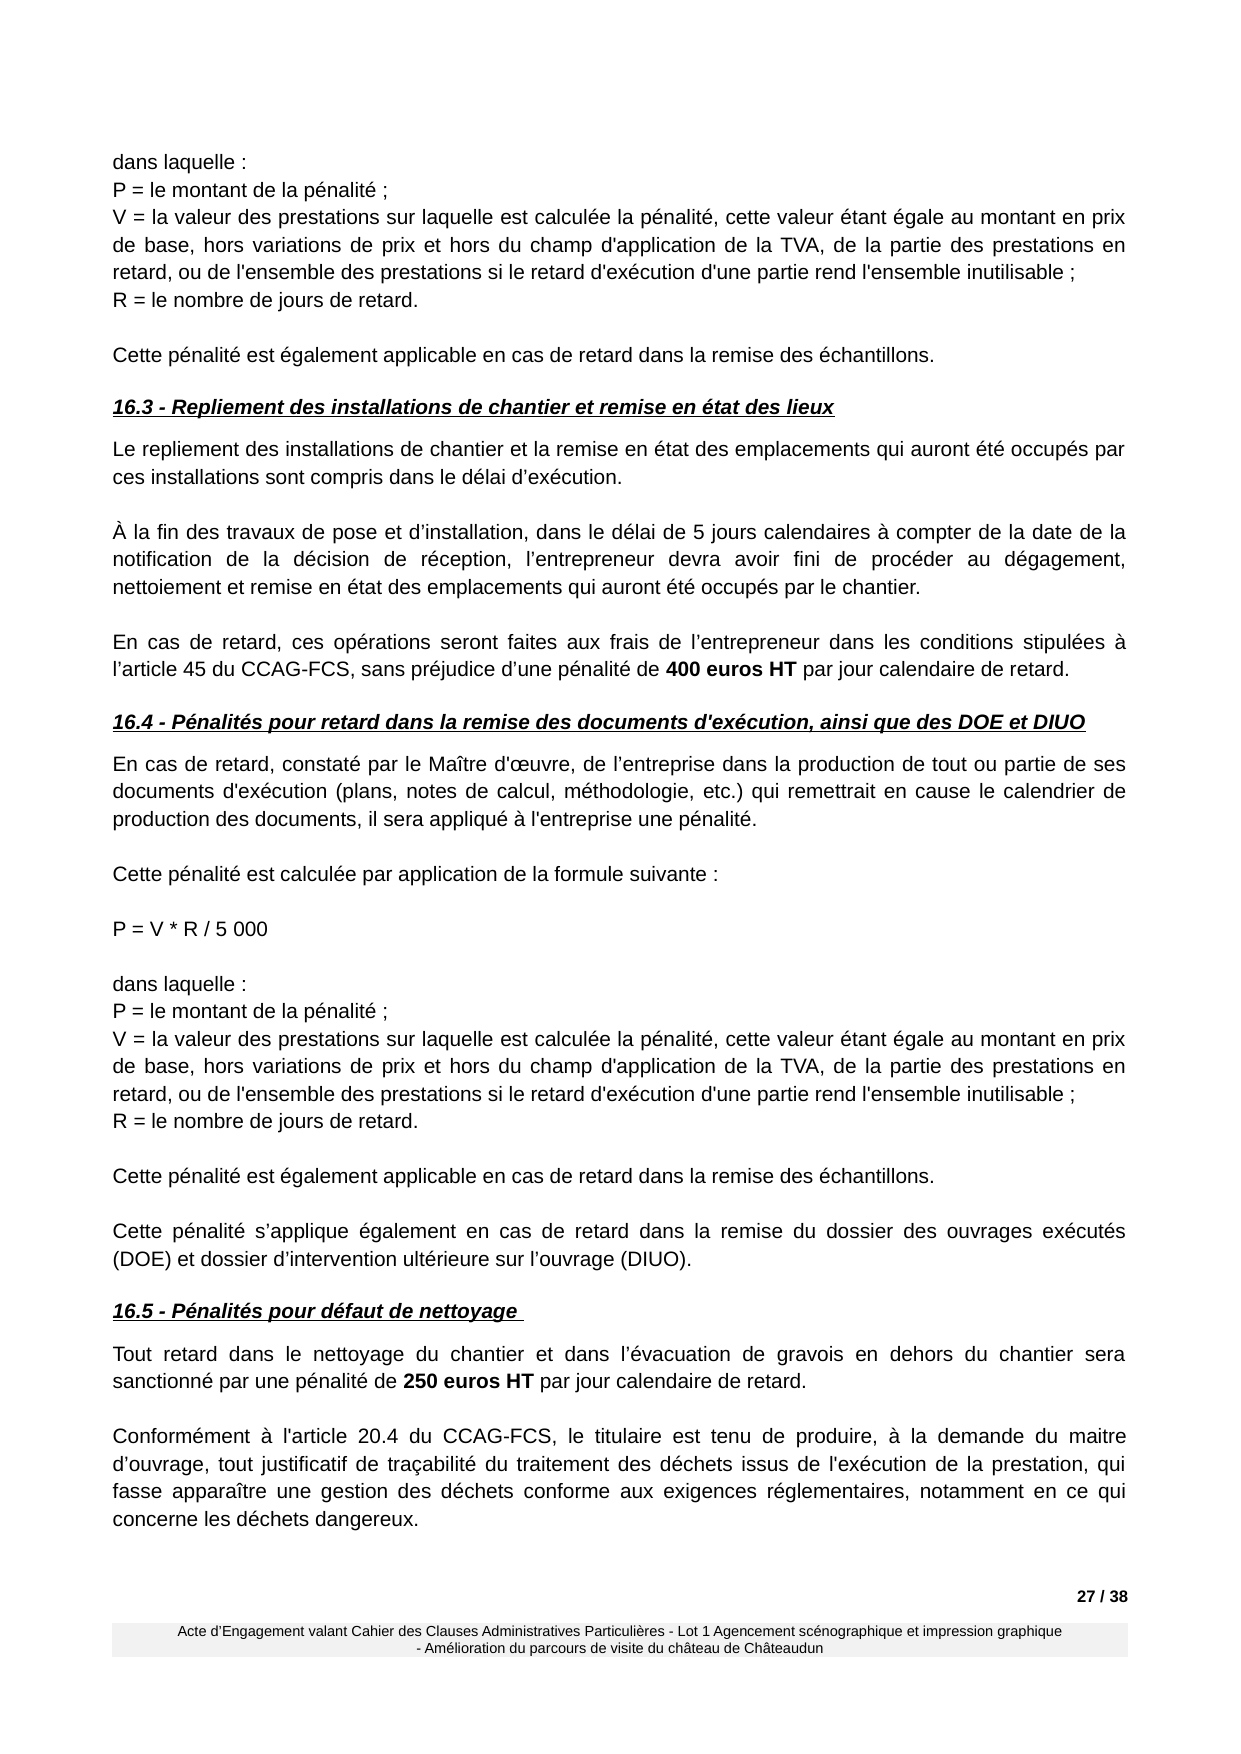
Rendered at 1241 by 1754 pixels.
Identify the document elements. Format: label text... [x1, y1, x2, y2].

text En cas de retard, ces opérations seront faites aux frais de l’entrepreneur dans les conditions stipulées à l’article 45 du CCAG-FCS, sans préjudice d’une pénalité de 400 euros HT par jour calendaire de retard. [112, 630, 1128, 681]
text R = le nombre de jours de retard. [112, 1109, 1128, 1133]
text dans laquelle : [112, 944, 1128, 996]
text V = la valeur des prestations sur laquelle est calculée la pénalité, cette valeur étant égale au montant en prix de base, hors variations de prix et hors du champ d'application de la TVA, de la partie des prestations en retard, ou de l'ensemble des prestations si le retard d'exécution d'une partie rend l'ensemble inutilisable ; [112, 1027, 1128, 1106]
text À la fin des travaux de pose et d’installation, dans le délai de 5 jours calendaires à compter de la date de la notification de la décision de réception, l’entrepreneur devra avoir fini de procéder au dégagement, nettoiement et remise en état des emplacements qui auront été occupés par le chantier. [112, 520, 1128, 599]
text Cette pénalité est également applicable en cas de retard dans la remise des échantillons. [112, 1164, 1128, 1188]
text R = le nombre de jours de retard. [112, 287, 1128, 311]
text Cette pénalité est également applicable en cas de retard dans la remise des échantillons. [112, 342, 1128, 366]
subtitle 16.5 - Pénalités pour défaut de nettoyage [112, 1299, 1128, 1323]
text P = V * R / 5 000 [112, 889, 1128, 941]
subtitle 16.3 - Repliement des installations de chantier et remise en état des lieux [112, 395, 1128, 419]
text V = la valeur des prestations sur laquelle est calculée la pénalité, cette valeur étant égale au montant en prix de base, hors variations de prix et hors du champ d'application de la TVA, de la partie des prestations en retard, ou de l'ensemble des prestations si le retard d'exécution d'une partie rend l'ensemble inutilisable ; [112, 205, 1128, 284]
text Conformément à l'article 20.4 du CCAG-FCS, le titulaire est tenu de produire, à la demande du maitre d’ouvrage, tout justificatif de traçabilité du traitement des déchets issus de l'exécution de la prestation, qui fasse apparaître une gestion des déchets conforme aux exigences réglementaires, notamment en ce qui concerne les déchets dangereux. [112, 1424, 1128, 1531]
text P = le montant de la pénalité ; [112, 999, 1128, 1023]
subtitle 16.4 - Pénalités pour retard dans la remise des documents d'exécution, ainsi que des DOE et DIUO [112, 710, 1128, 734]
text Tout retard dans le nettoyage du chantier et dans l’évacuation de gravois en dehors du chantier sera sanctionné par une pénalité de 250 euros HT par jour calendaire de retard. [112, 1342, 1128, 1393]
text Cette pénalité s’applique également en cas de retard dans la remise du dossier des ouvrages exécutés (DOE) et dossier d’intervention ultérieure sur l’ouvrage (DIUO). [112, 1219, 1128, 1271]
text P = le montant de la pénalité ; [112, 177, 1128, 201]
text Le repliement des installations de chantier et la remise en état des emplacements qui auront été occupés par ces installations sont compris dans le délai d’exécution. [112, 437, 1128, 489]
text Cette pénalité est calculée par application de la formule suivante : [112, 862, 1128, 886]
text dans laquelle : [112, 150, 1128, 174]
text En cas de retard, constaté par le Maître d'œuvre, de l’entreprise dans la production de tout ou partie de ses documents d'exécution (plans, notes de calcul, méthodologie, etc.) qui remettrait en cause le calendrier de production des documents, il sera appliqué à l'entreprise une pénalité. [112, 752, 1128, 831]
